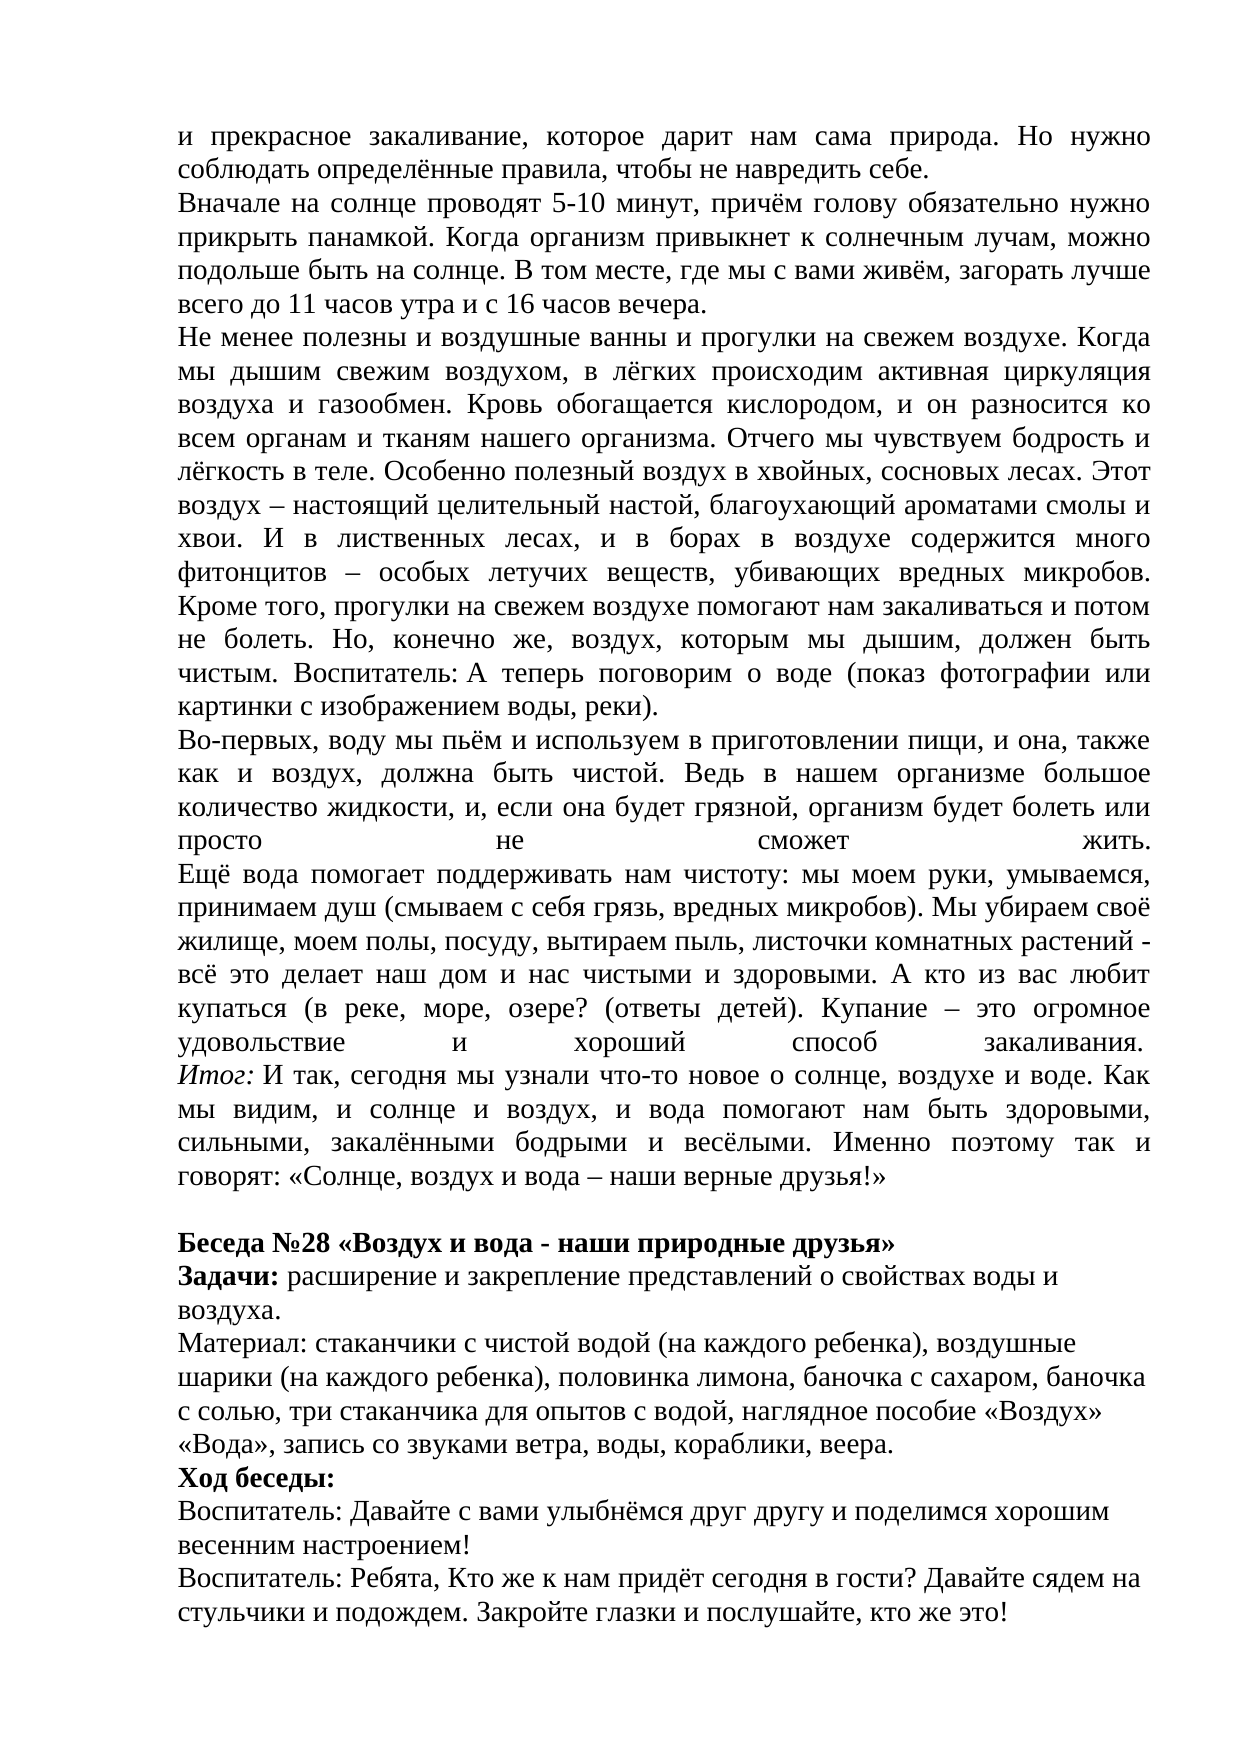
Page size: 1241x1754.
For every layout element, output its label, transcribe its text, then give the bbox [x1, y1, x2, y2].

text Беседа №28 «Воздух и вода - наши природные друзья» Задачи: расширение и закрепление представлений о свойствах воды и воздуха. Материал: стаканчики с чистой водой (на каждого ребенка), воздушные шарики (на каждого ребенка), половинка лимона, баночка с сахаром, баночка с солью, три стаканчика для опытов с водой, наглядное пособие «Воздух» «Вода», запись со звуками ветра, воды, кораблики, веера. [177, 1225, 1152, 1460]
text Не менее полезны и воздушные ванны и прогулки на свежем воздухе. Когда мы дышим свежим воздухом, в лёгких происходим активная циркуляция воздуха и газообмен. Кровь обогащается кислородом, и он разносится ко всем органам и тканям нашего организма. Отчего мы чувствуем бодрость и лёгкость в теле. Особенно полезный воздух в хвойных, сосновых лесах. Этот воздух – настоящий целительный настой, благоухающий ароматами смолы и хвои. И в лиственных лесах, и в борах в воздухе содержится много фитонцитов – особых летучих веществ, убивающих вредных микробов. Кроме того, прогулки на свежем воздухе помогают нам закаливаться и потом не болеть. Но, конечно же, воздух, которым мы дышим, должен быть чистым. Воспитатель: А теперь поговорим о воде (показ фотографии или картинки с изображением воды, реки). [177, 319, 1152, 722]
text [177, 1460, 1152, 1627]
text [177, 118, 1152, 185]
text Вначале на солнце проводят 5-10 минут, причём голову обязательно нужно прикрыть панамкой. Когда организм привыкнет к солнечным лучам, можно подольше быть на солнце. В том месте, где мы с вами живём, загорать лучше всего до 11 часов утра и с 16 часов вечера. [177, 185, 1152, 319]
text Во-первых, воду мы пьём и используем в приготовлении пищи, и она, также как и воздух, должна быть чистой. Ведь в нашем организме большое количество жидкости, и, если она будет грязной, организм будет болеть или просто не сможет жить. Ещё вода помогает поддерживать нам чистоту: мы моем руки, умываемся, принимаем душ (смываем с себя грязь, вредных микробов). Мы убираем своё жилище, моем полы, посуду, вытираем пыль, листочки комнатных растений - всё это делает наш дом и нас чистыми и здоровыми. А кто из вас любит купаться (в реке, море, озере? (ответы детей). Купание – это огромное удовольствие и хороший способ закаливания. Итог: И так, сегодня мы узнали что-то новое о солнце, воздухе и воде. Как мы видим, и солнце и воздух, и вода помогают нам быть здоровыми, сильными, закалёнными бодрыми и весёлыми. Именно поэтому так и говорят: «Солнце, воздух и вода – наши верные друзья!» [177, 722, 1152, 1191]
